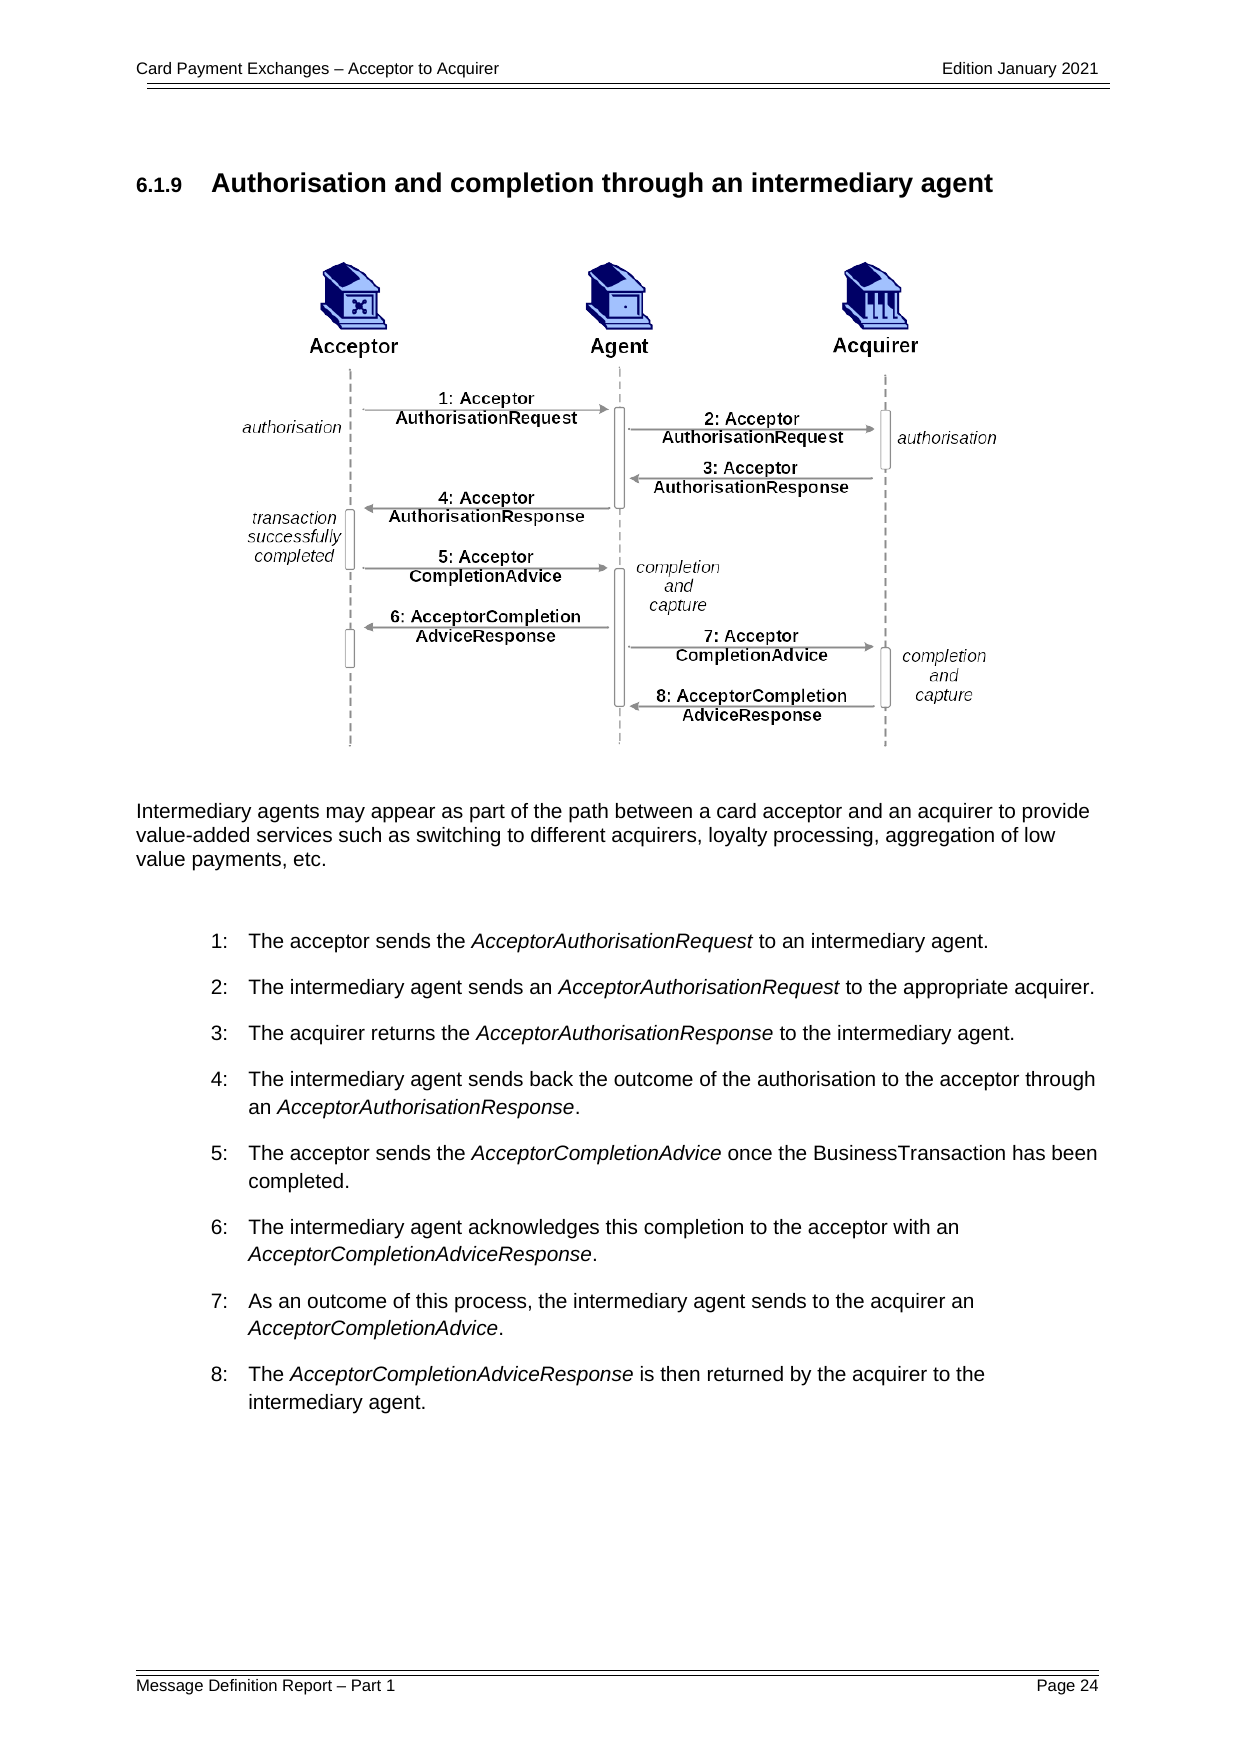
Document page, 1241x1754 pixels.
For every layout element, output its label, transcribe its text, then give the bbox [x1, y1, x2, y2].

text Intermediary agents may appear as part of the path between a card acceptor and an acquirer to provide value-added services such as switching to different acquirers, loyalty processing, aggregation of low value payments, etc. [136, 799, 1104, 871]
text The intermediary agent sends back the outcome of the authorisation to the acceptor through an AcceptorAuthorisationResponse. [211, 1067, 1104, 1119]
subtitle Authorisation and completion through an intermediary agent [136, 167, 1104, 198]
text The acceptor sends the AcceptorCompletionAdvice once the BusinessTransaction has been completed. [211, 1141, 1104, 1192]
text As an outcome of this process, the intermediary agent sends to the acquirer an AcceptorCompletionAdvice. [211, 1288, 1104, 1340]
text The AcceptorCompletionAdviceResponse is then returned by the acquirer to the intermediary agent. [211, 1362, 1104, 1414]
text The acquirer returns the AcceptorAuthorisationResponse to the intermediary agent. [211, 1021, 1104, 1045]
list The acceptor sends the AcceptorAuthorisationRequest to an intermediary agent. [211, 928, 1104, 952]
text The intermediary agent acknowledges this completion to the acceptor with an AcceptorCompletionAdviceResponse. [211, 1215, 1104, 1266]
text The intermediary agent sends an AcceptorAuthorisationRequest to the appropriate acquirer. [211, 975, 1104, 999]
